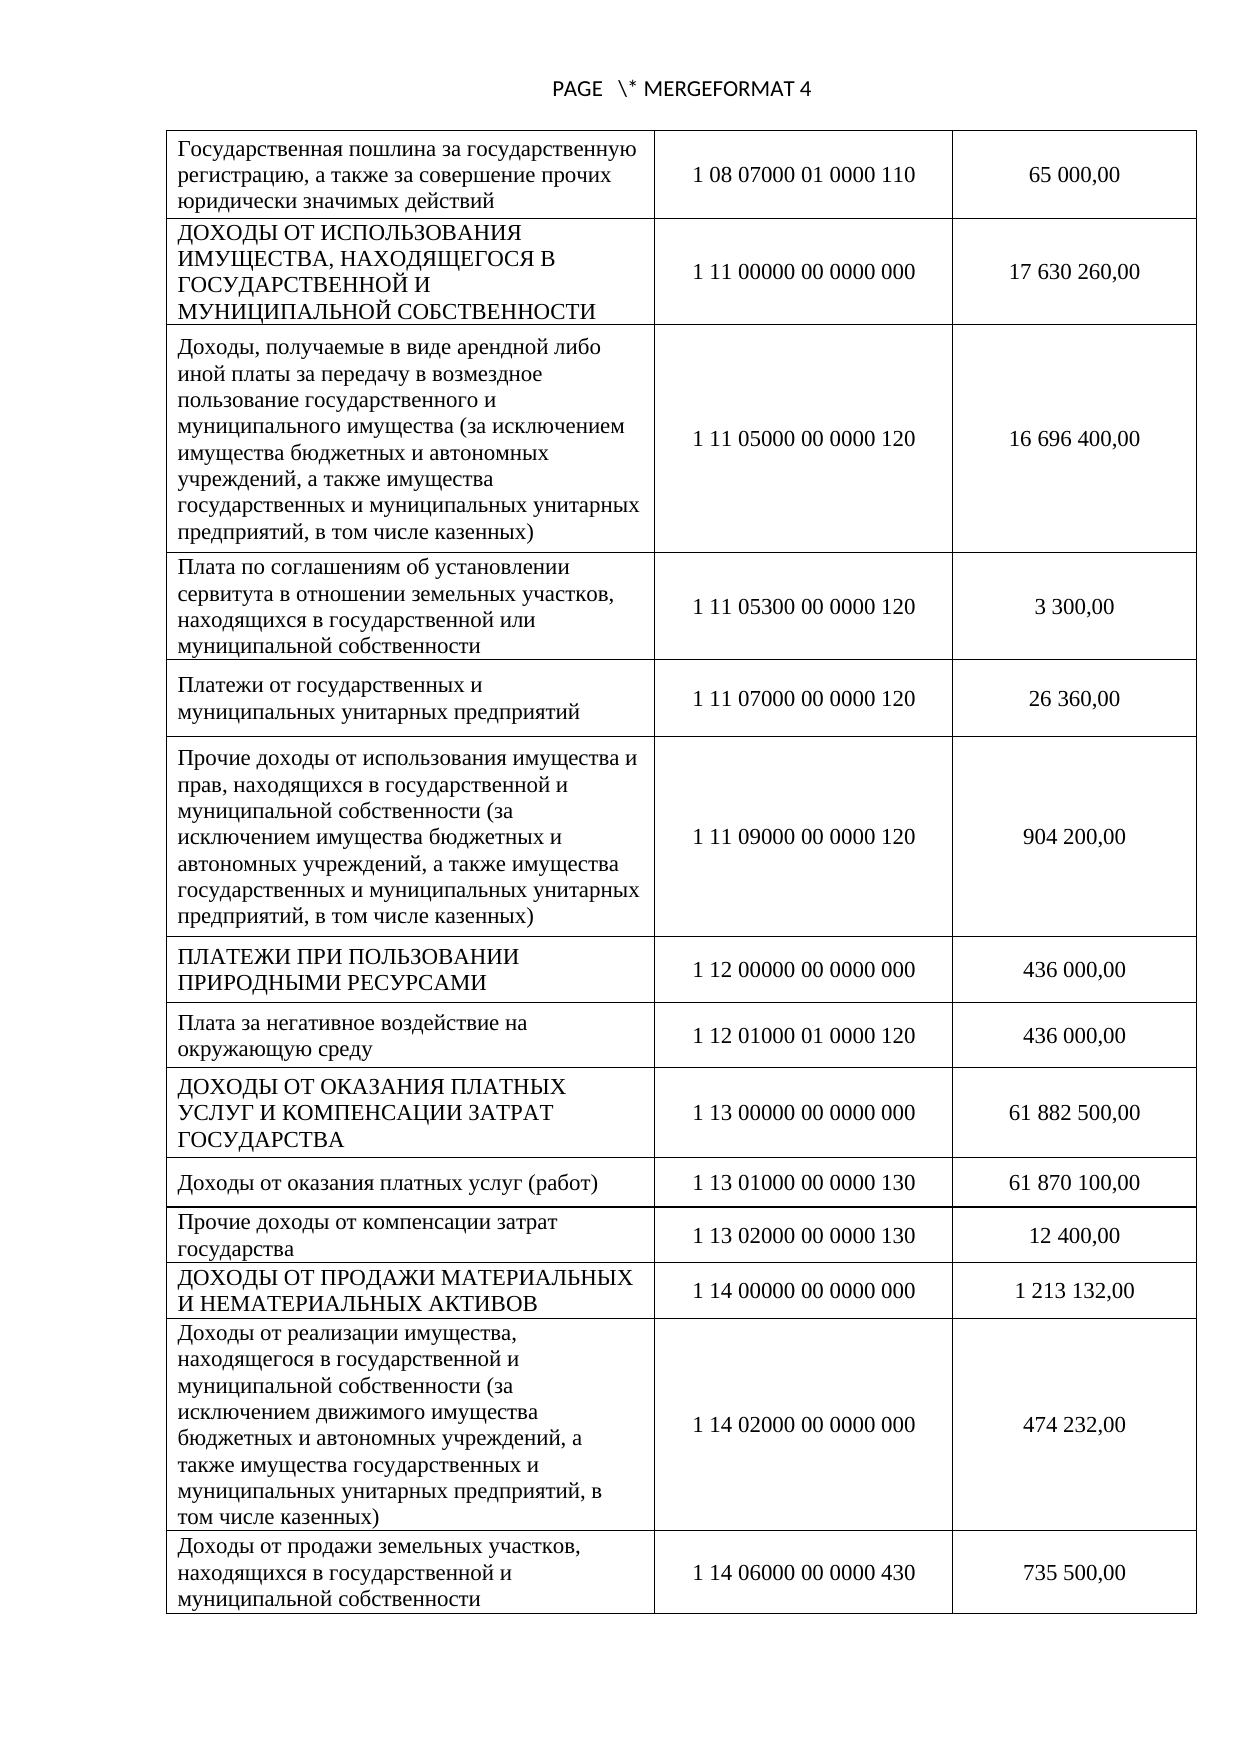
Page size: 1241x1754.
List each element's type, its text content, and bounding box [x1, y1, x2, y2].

table_cell Доходы, получаемые в виде арендной либо иной платы за передачу в возмездное пользование государственного и муниципального имущества (за исключением имущества бюджетных и автономных учреждений, а также имущества государственных и муниципальных унитарных предприятий, в том числе казенных) [167, 325, 654, 552]
table_cell 474 232,00 [953, 1319, 1196, 1530]
table_cell 1 12 00000 00 0000 000 [655, 937, 952, 1002]
table_cell 1 11 05000 00 0000 120 [655, 325, 952, 552]
table_cell 1 13 00000 00 0000 000 [655, 1068, 952, 1157]
table_cell 65 000,00 [953, 131, 1196, 218]
table_cell 1 13 02000 00 0000 130 [655, 1208, 952, 1262]
table_cell 17 630 260,00 [953, 219, 1196, 324]
table_cell 16 696 400,00 [953, 325, 1196, 552]
table_cell 61 882 500,00 [953, 1068, 1196, 1157]
table_cell 1 213 132,00 [953, 1263, 1196, 1318]
table_cell 1 14 02000 00 0000 000 [655, 1319, 952, 1530]
table_cell Платежи от государственных и муниципальных унитарных предприятий [167, 660, 654, 736]
table_cell Плата за негативное воздействие на окружающую среду [167, 1003, 654, 1067]
table_cell 61 870 100,00 [953, 1158, 1196, 1206]
table_cell 735 500,00 [953, 1531, 1196, 1613]
table_cell Доходы от продажи земельных участков, находящихся в государственной и муниципальной собственности [167, 1531, 654, 1613]
table_cell 904 200,00 [953, 737, 1196, 936]
table_cell Государственная пошлина за государственную регистрацию, а также за совершение прочих юридически значимых действий [167, 131, 654, 218]
table_cell 26 360,00 [953, 660, 1196, 736]
table_cell 1 11 09000 00 0000 120 [655, 737, 952, 936]
table_cell ДОХОДЫ ОТ ПРОДАЖИ МАТЕРИАЛЬНЫХ И НЕМАТЕРИАЛЬНЫХ АКТИВОВ [167, 1263, 654, 1318]
table_cell Плата по соглашениям об установлении сервитута в отношении земельных участков, находящихся в государственной или муниципальной собственности [167, 553, 654, 659]
table_cell ПЛАТЕЖИ ПРИ ПОЛЬЗОВАНИИ ПРИРОДНЫМИ РЕСУРСАМИ [167, 937, 654, 1002]
table_cell 12 400,00 [953, 1208, 1196, 1262]
table_cell 1 14 06000 00 0000 430 [655, 1531, 952, 1613]
table_cell Прочие доходы от использования имущества и прав, находящихся в государственной и муниципальной собственности (за исключением имущества бюджетных и автономных учреждений, а также имущества государственных и муниципальных унитарных предприятий, в том числе казенных) [167, 737, 654, 936]
table_cell 1 11 00000 00 0000 000 [655, 219, 952, 324]
table_cell 436 000,00 [953, 1003, 1196, 1067]
table_cell 1 13 01000 00 0000 130 [655, 1158, 952, 1206]
table_cell ДОХОДЫ ОТ ОКАЗАНИЯ ПЛАТНЫХ УСЛУГ И КОМПЕНСАЦИИ ЗАТРАТ ГОСУДАРСТВА [167, 1068, 654, 1157]
table_cell Доходы от реализации имущества, находящегося в государственной и муниципальной собственности (за исключением движимого имущества бюджетных и автономных учреждений, а также имущества государственных и муниципальных унитарных предприятий, в том числе казенных) [167, 1319, 654, 1530]
table_cell Доходы от оказания платных услуг (работ) [167, 1158, 654, 1206]
table_cell 1 11 05300 00 0000 120 [655, 553, 952, 659]
table_cell 1 11 07000 00 0000 120 [655, 660, 952, 736]
table_cell Прочие доходы от компенсации затрат государства [167, 1208, 654, 1262]
table_cell 3 300,00 [953, 553, 1196, 659]
table_cell 1 12 01000 01 0000 120 [655, 1003, 952, 1067]
table_cell 436 000,00 [953, 937, 1196, 1002]
table_cell 1 08 07000 01 0000 110 [655, 131, 952, 218]
table_cell ДОХОДЫ ОТ ИСПОЛЬЗОВАНИЯ ИМУЩЕСТВА, НАХОДЯЩЕГОСЯ В ГОСУДАРСТВЕННОЙ И МУНИЦИПАЛЬНОЙ СОБСТВЕННОСТИ [167, 219, 654, 324]
table_cell 1 14 00000 00 0000 000 [655, 1263, 952, 1318]
